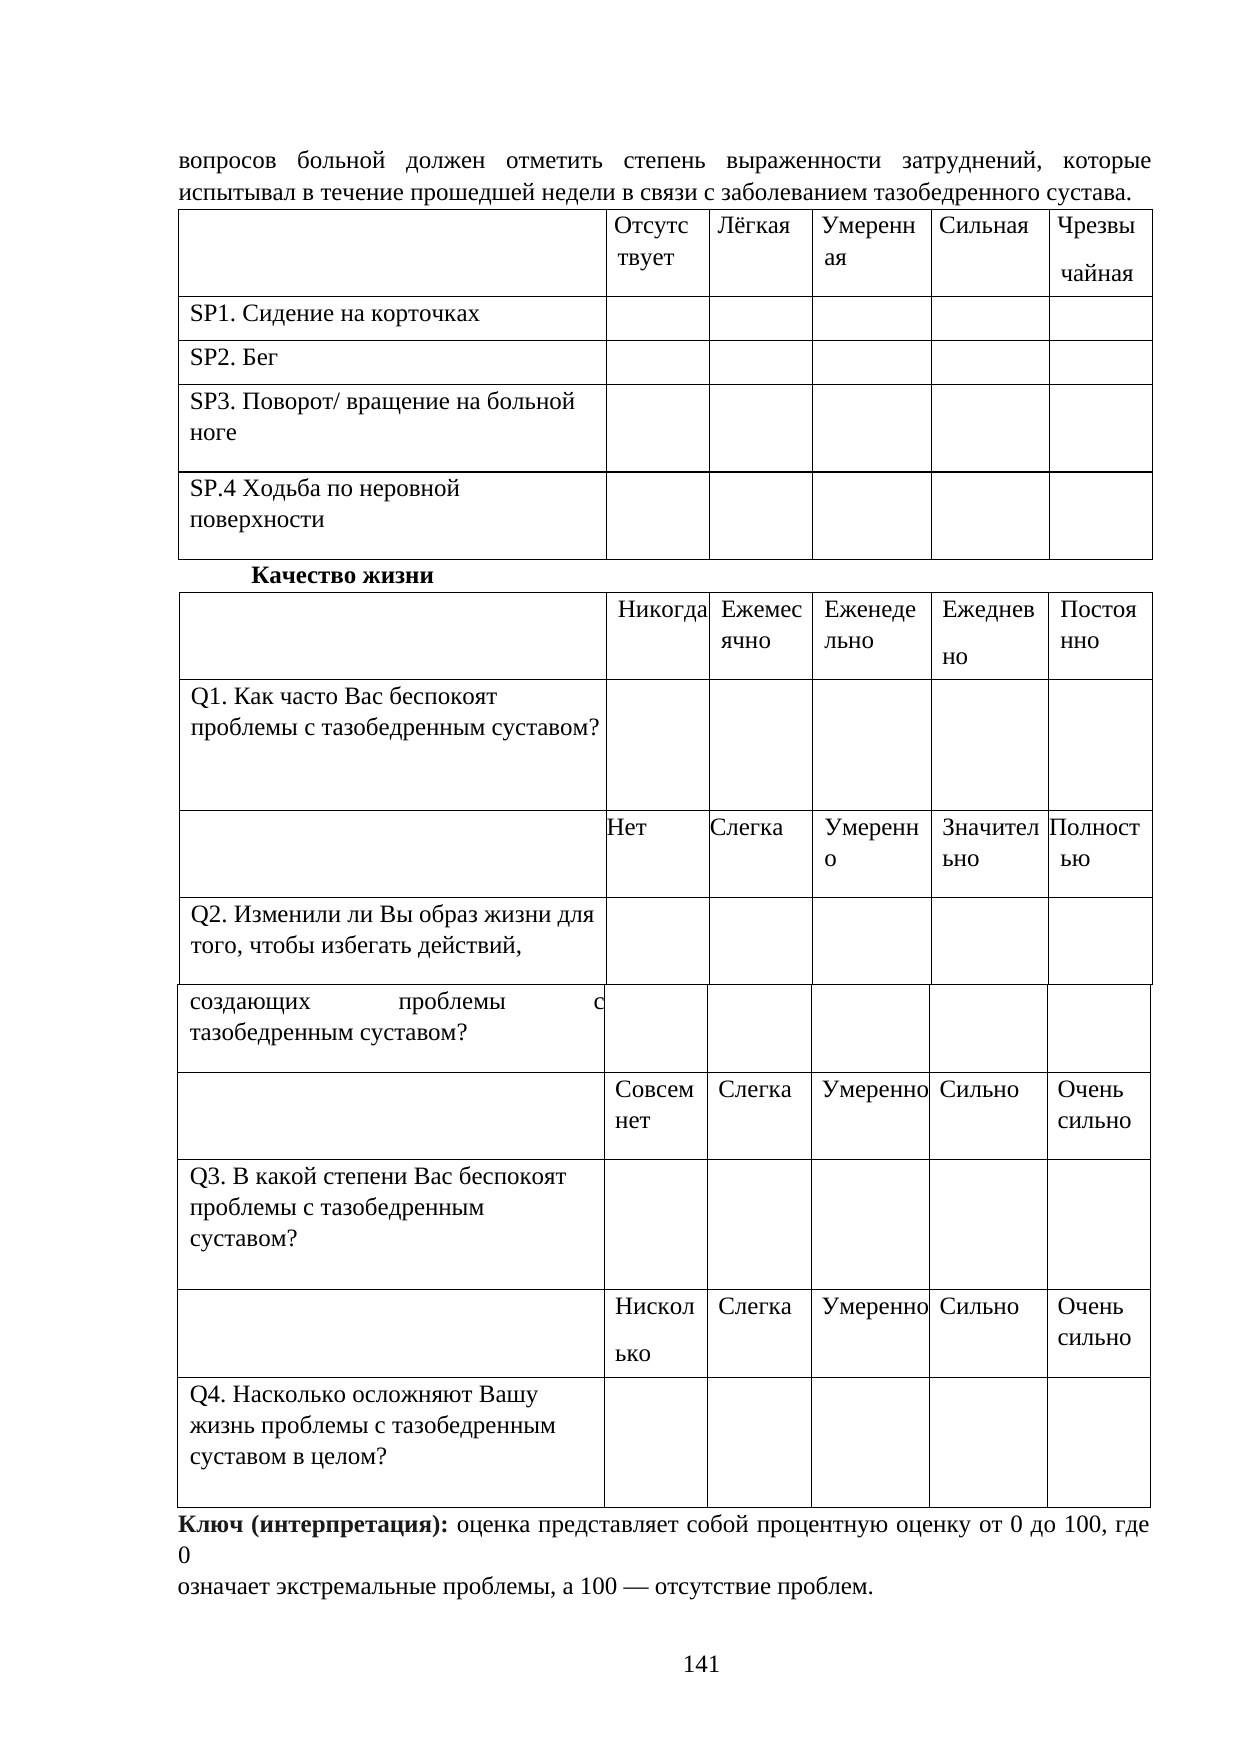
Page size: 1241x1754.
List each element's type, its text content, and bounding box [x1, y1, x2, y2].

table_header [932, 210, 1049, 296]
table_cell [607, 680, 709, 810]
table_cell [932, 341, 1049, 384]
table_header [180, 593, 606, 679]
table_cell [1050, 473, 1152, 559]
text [177, 146, 1153, 206]
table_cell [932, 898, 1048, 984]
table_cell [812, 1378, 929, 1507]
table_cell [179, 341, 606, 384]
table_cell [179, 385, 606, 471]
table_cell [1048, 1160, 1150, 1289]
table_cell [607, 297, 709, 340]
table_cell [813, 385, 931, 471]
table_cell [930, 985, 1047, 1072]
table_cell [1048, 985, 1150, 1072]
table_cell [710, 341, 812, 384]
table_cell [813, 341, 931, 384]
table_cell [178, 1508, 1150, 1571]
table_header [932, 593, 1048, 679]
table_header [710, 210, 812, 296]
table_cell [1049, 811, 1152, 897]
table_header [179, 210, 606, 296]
text означает экстремальные проблемы, а 100 — отсутствие проблем. [177, 1571, 1153, 1600]
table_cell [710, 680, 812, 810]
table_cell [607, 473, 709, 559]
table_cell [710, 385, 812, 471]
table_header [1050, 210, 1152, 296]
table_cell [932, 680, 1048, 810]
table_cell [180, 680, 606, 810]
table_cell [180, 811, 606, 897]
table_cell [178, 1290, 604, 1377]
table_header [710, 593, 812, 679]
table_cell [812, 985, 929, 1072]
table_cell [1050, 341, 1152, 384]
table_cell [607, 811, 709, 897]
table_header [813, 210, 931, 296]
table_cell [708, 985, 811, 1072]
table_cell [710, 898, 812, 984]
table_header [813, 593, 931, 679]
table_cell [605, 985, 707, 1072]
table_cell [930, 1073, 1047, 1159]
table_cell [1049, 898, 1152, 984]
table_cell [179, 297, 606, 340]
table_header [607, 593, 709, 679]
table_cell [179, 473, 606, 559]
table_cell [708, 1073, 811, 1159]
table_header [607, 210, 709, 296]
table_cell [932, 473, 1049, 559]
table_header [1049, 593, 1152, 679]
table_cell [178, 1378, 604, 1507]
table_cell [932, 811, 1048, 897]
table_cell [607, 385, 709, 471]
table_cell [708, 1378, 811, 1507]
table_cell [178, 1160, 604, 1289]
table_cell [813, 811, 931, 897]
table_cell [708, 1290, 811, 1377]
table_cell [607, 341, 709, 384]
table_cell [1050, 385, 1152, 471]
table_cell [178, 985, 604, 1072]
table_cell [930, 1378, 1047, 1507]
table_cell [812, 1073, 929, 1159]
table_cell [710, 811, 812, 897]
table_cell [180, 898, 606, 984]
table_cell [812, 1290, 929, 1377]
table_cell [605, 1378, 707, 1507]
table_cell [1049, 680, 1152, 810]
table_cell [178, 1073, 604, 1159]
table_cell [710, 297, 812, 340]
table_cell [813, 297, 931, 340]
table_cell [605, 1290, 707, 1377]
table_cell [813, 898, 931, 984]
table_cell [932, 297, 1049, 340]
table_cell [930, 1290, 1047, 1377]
text Качество жизни [251, 560, 1153, 588]
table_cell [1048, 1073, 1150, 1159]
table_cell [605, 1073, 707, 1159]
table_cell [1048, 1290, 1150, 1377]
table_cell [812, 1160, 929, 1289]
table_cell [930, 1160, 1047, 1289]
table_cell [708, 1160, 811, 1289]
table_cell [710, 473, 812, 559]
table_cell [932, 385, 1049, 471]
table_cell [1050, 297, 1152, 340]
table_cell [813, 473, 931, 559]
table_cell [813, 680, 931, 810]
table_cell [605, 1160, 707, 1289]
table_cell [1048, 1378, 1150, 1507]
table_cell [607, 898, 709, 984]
